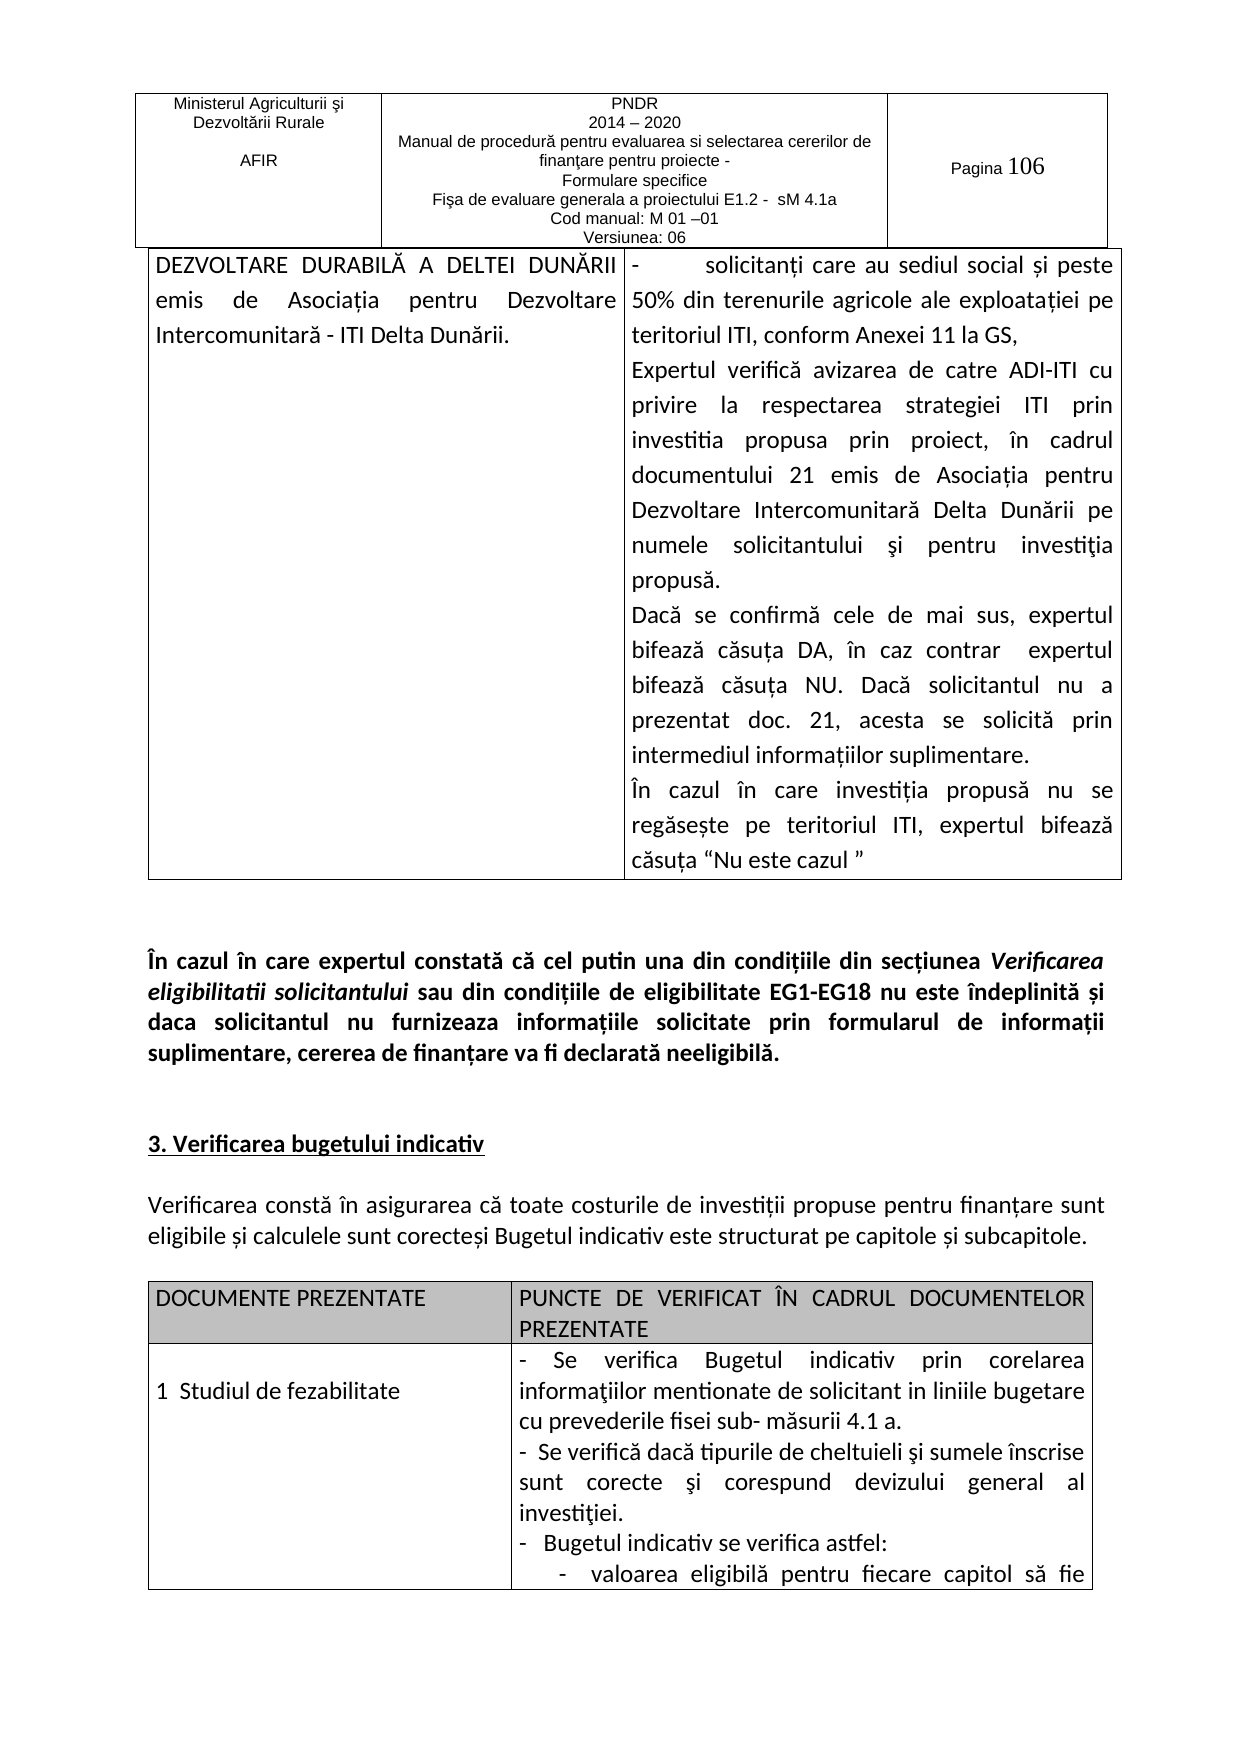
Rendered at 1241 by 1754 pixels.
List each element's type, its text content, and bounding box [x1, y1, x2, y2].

text 3. Verificarea bugetului indicativ [148, 1129, 1106, 1159]
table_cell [149, 249, 624, 879]
table_header DOCUMENTE PREZENTATE [149, 1282, 511, 1343]
text În cazul în care expertul constată că cel putin una din condițiile din secțiunea Verificarea eligibilitatii solicitantului sau din condițiile de eligibilitate EG1-EG18 nu este îndeplinită și daca solicitantul nu furnizeaza informațiile solicitate prin formularul de informații suplimentare, cererea de finanțare va fi declarată neeligibilă. [148, 946, 1106, 1068]
text Verificarea constă în asigurarea că toate costurile de investiţii propuse pentru finanţare sunt eligibile şi calculele sunt corecteşi Bugetul indicativ este structurat pe capitole şi subcapitole. [148, 1190, 1106, 1251]
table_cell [512, 1344, 1092, 1588]
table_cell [149, 1344, 511, 1588]
table_header PUNCTE DE VERIFICAT ÎN CADRUL DOCUMENTELOR PREZENTATE [512, 1282, 1092, 1343]
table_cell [625, 249, 1121, 879]
